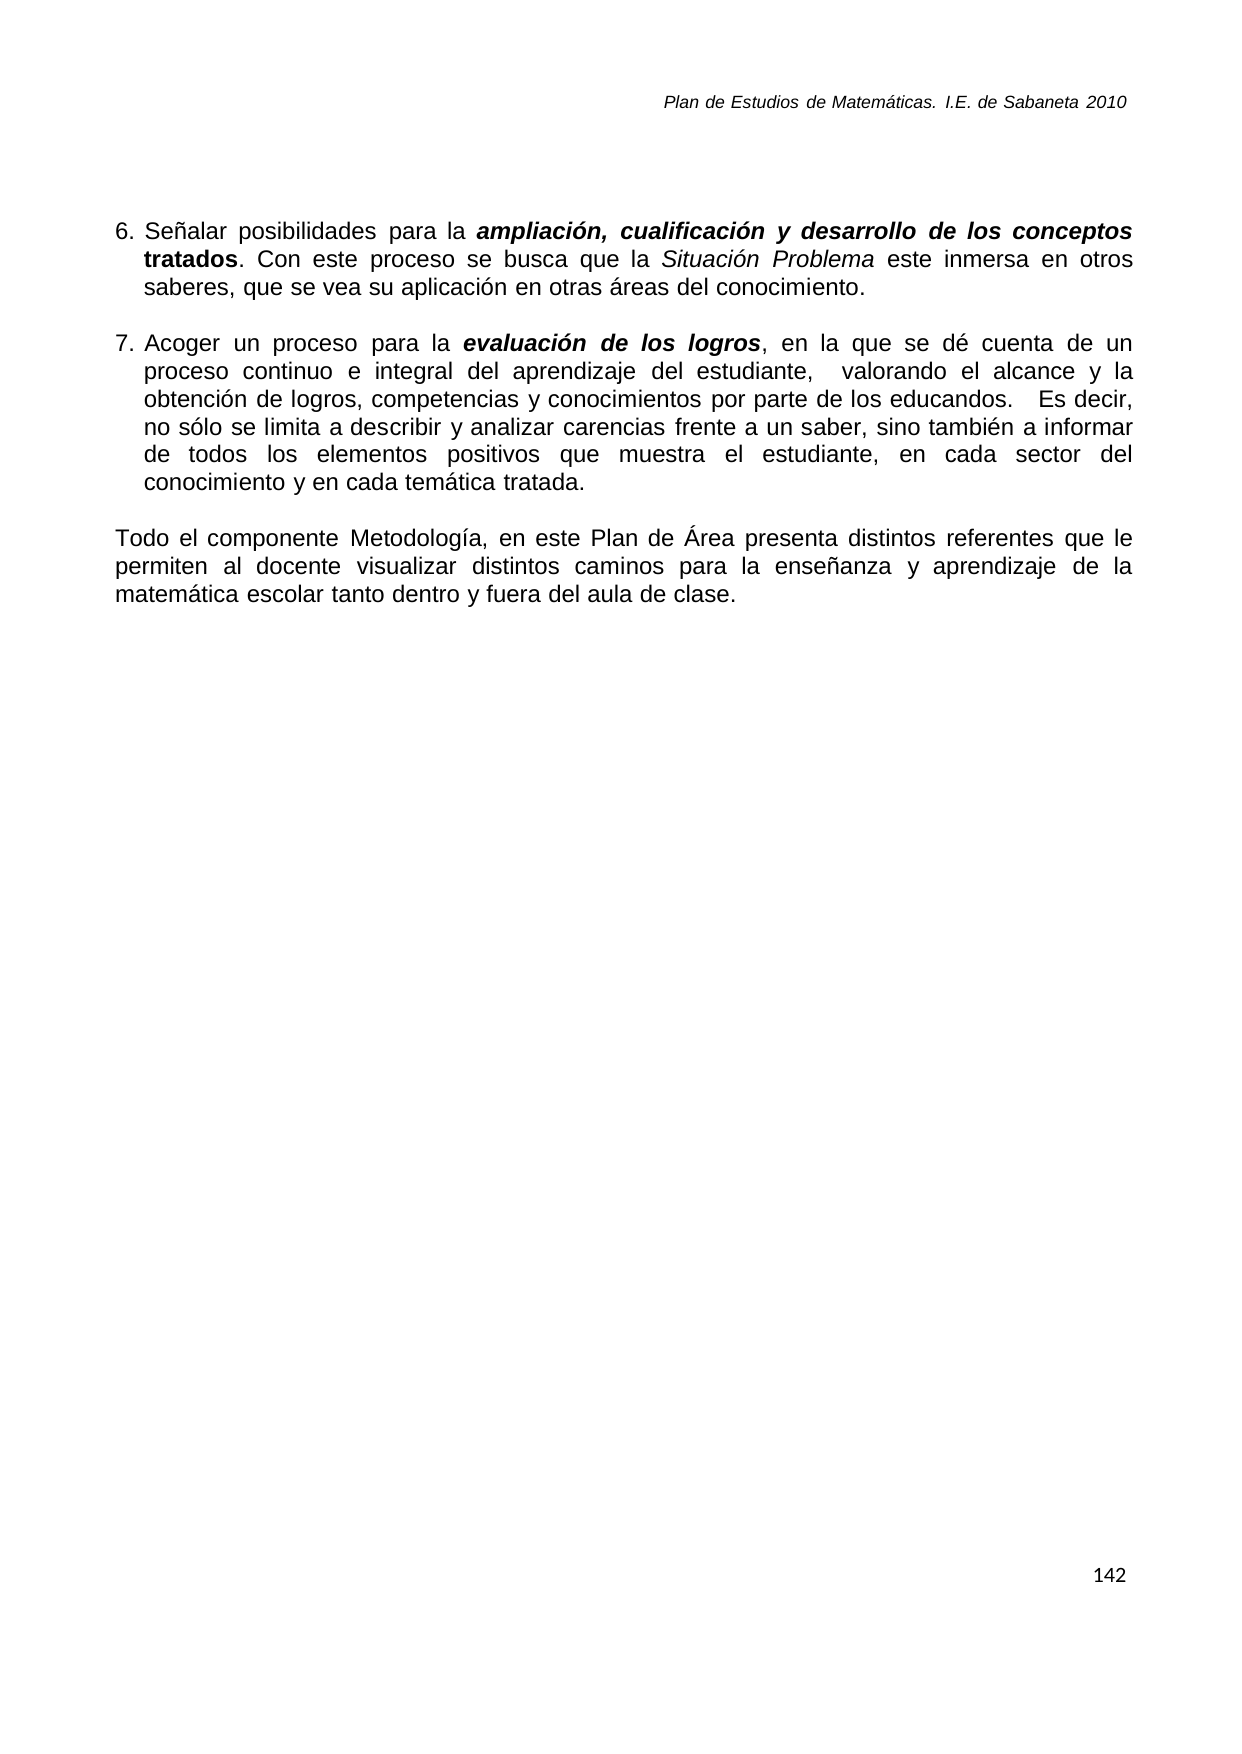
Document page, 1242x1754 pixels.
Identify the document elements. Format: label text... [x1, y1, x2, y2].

text Todo el componente Metodología, en este Plan de Área presenta distintos referentes que le permiten al docente visualizar distintos caminos para la enseñanza y aprendizaje de la matemática escolar tanto dentro y fuera del aula de clase. [115, 524, 1134, 607]
text 6. Señalar posibilidades para la ampliación, cualificación y desarrollo de los conceptos tratados. Con este proceso se busca que la Situación Problema este inmersa en otros saberes, que se vea su aplicación en otras áreas del conocimiento. [115, 217, 1134, 301]
text 7. Acoger un proceso para la evaluación de los logros, en la que se dé cuenta de un proceso continuo e integral del aprendizaje del estudiante, valorando el alcance y la obtención de logros, competencias y conocimientos por parte de los educandos. Es decir, no sólo se limita a describir y analizar carencias frente a un saber, sino también a informar de todos los elementos positivos que muestra el estudiante, en cada sector del conocimiento y en cada temática tratada. [115, 329, 1134, 496]
